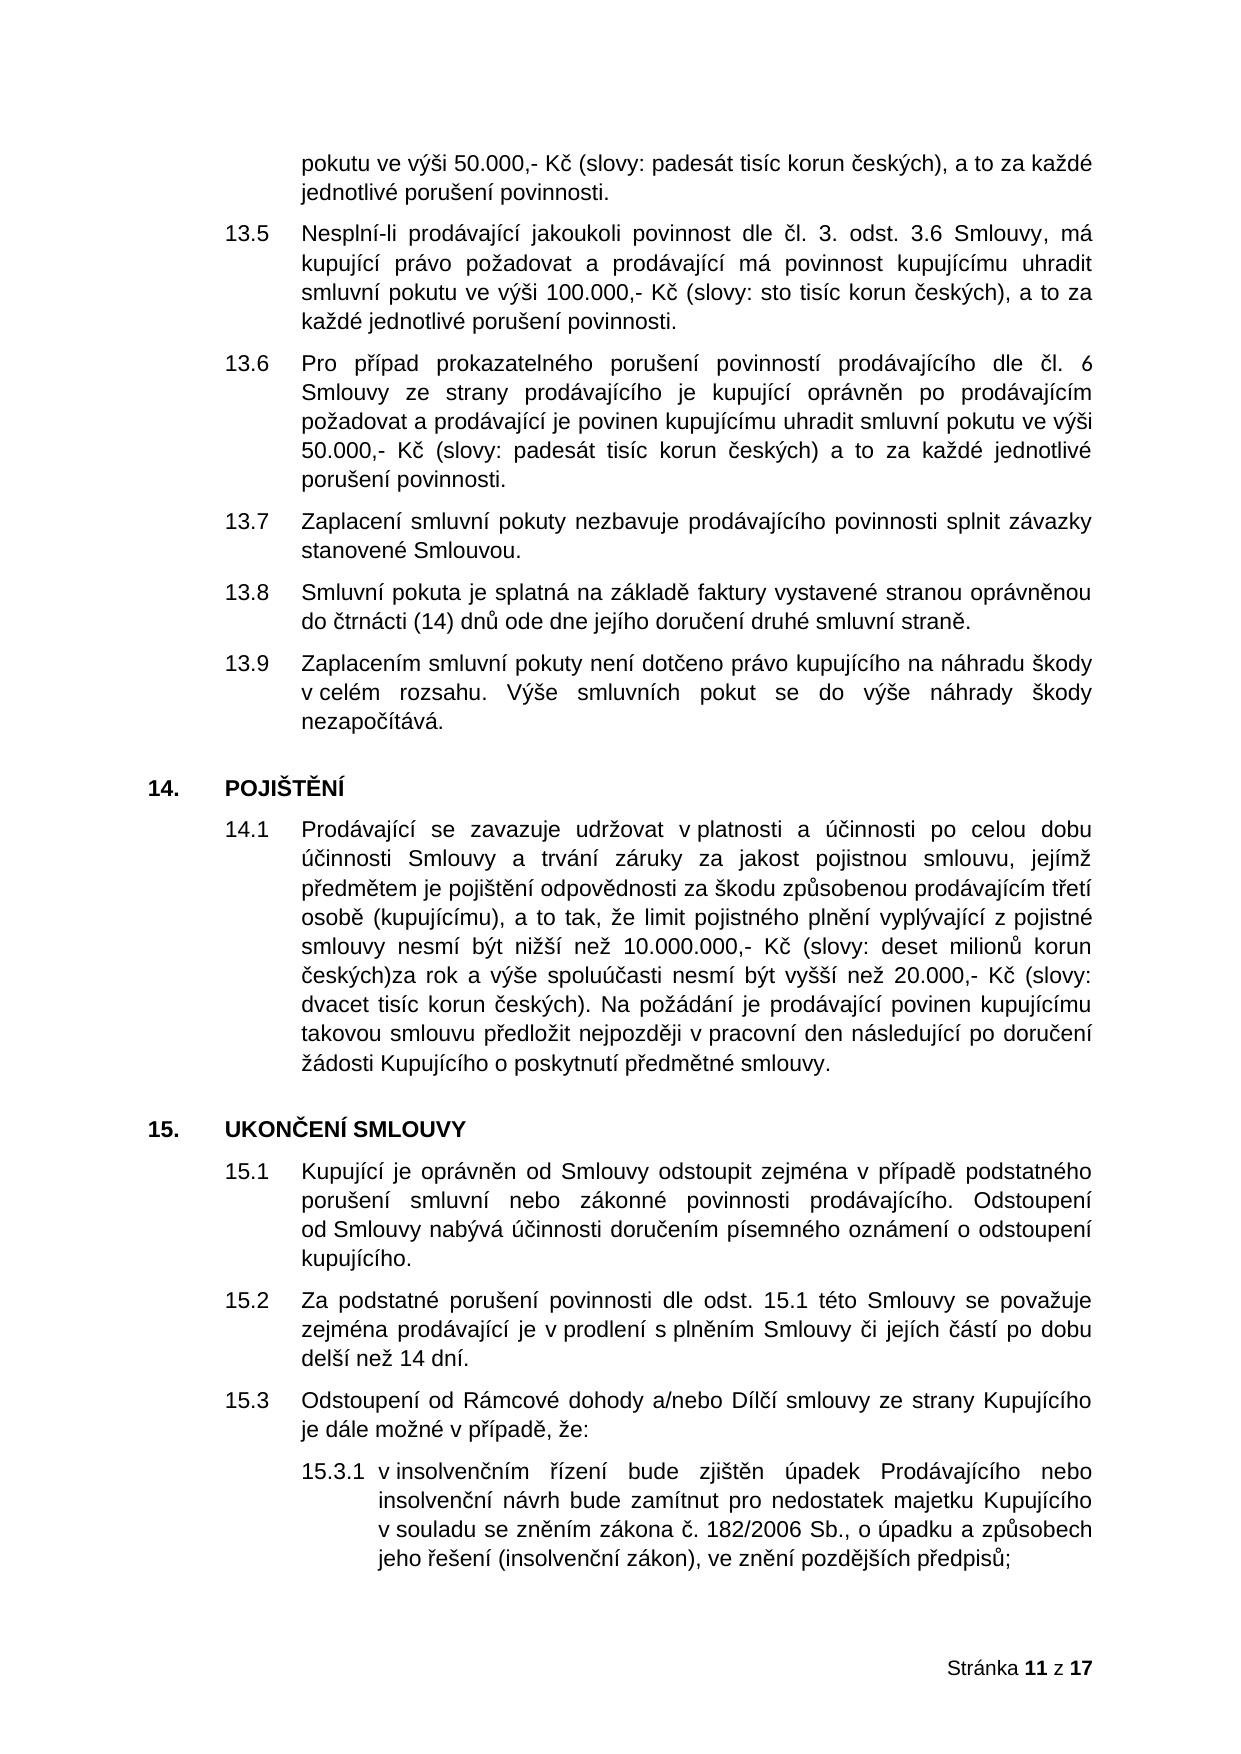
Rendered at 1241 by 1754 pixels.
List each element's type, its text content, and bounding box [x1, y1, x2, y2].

text UKONČENÍ SMLOUVY [148, 1114, 1092, 1143]
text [224, 148, 1092, 206]
text Zaplacení smluvní pokuty nezbavuje prodávajícího povinnosti splnit závazky stanovené Smlouvou. [224, 506, 1092, 564]
text Kupující je oprávněn od Smlouvy odstoupit zejména v případě podstatného porušení smluvní nebo zákonné povinnosti prodávajícího. Odstoupení od Smlouvy nabývá účinnosti doručením písemného oznámení o odstoupení kupujícího. [224, 1156, 1092, 1273]
text POJIŠTĚNÍ [148, 773, 1092, 802]
list v insolvenčním řízení bude zjištěn úpadek Prodávajícího nebo insolvenční návrh bude zamítnut pro nedostatek majetku Kupujícího v souladu se zněním zákona č. 182/2006 Sb., o úpadku a způsobech jeho řešení (insolvenční zákon), ve znění pozdějších předpisů; [301, 1456, 1092, 1573]
text Nesplní-li prodávající jakoukoli povinnost dle čl. 3. odst. 3.6 Smlouvy, má kupující právo požadovat a prodávající má povinnost kupujícímu uhradit smluvní pokutu ve výši 100.000,- Kč (slovy: sto tisíc korun českých), a to za každé jednotlivé porušení povinnosti. [224, 218, 1092, 335]
text Za podstatné porušení povinnosti dle odst. 15.1 této Smlouvy se považuje zejména prodávající je v prodlení s plněním Smlouvy či jejích částí po dobu delší než 14 dní. [224, 1285, 1092, 1373]
text Smluvní pokuta je splatná na základě faktury vystavené stranou oprávněnou do čtrnácti (14) dnů ode dne jejího doručení druhé smluvní straně. [224, 577, 1092, 635]
text Zaplacením smluvní pokuty není dotčeno právo kupujícího na náhradu škody v celém rozsahu. Výše smluvních pokut se do výše náhrady škody nezapočítává. [224, 648, 1092, 735]
text Pro případ prokazatelného porušení povinností prodávajícího dle čl. Smlouvy ze strany prodávajícího je kupující oprávněn po prodávajícím požadovat a prodávající je povinen kupujícímu uhradit smluvní pokutu ve výši 50.000,- Kč (slovy: padesát tisíc korun českých) a to za každé jednotlivé porušení povinnosti. [224, 348, 1092, 493]
text Prodávající se zavazuje udržovat v platnosti a účinnosti po celou dobu účinnosti Smlouvy a trvání záruky za jakost pojistnou smlouvu, jejímž předmětem je pojištění odpovědnosti za škodu způsobenou prodávajícím třetí osobě (kupujícímu), a to tak, že limit pojistného plnění vyplývající z pojistné smlouvy nesmí být nižší než 10.000.000,- Kč (slovy: deset milionů korun českých)za rok a výše spoluúčasti nesmí být vyšší než 20.000,- Kč (slovy: dvacet tisíc korun českých). Na požádání je prodávající povinen kupujícímu takovou smlouvu předložit nejpozději v pracovní den následující po doručení žádosti Kupujícího o poskytnutí předmětné smlouvy. [224, 814, 1092, 1077]
text Odstoupení od Rámcové dohody a/nebo Dílčí smlouvy ze strany Kupujícího je dále možné v případě, že: [224, 1385, 1092, 1443]
